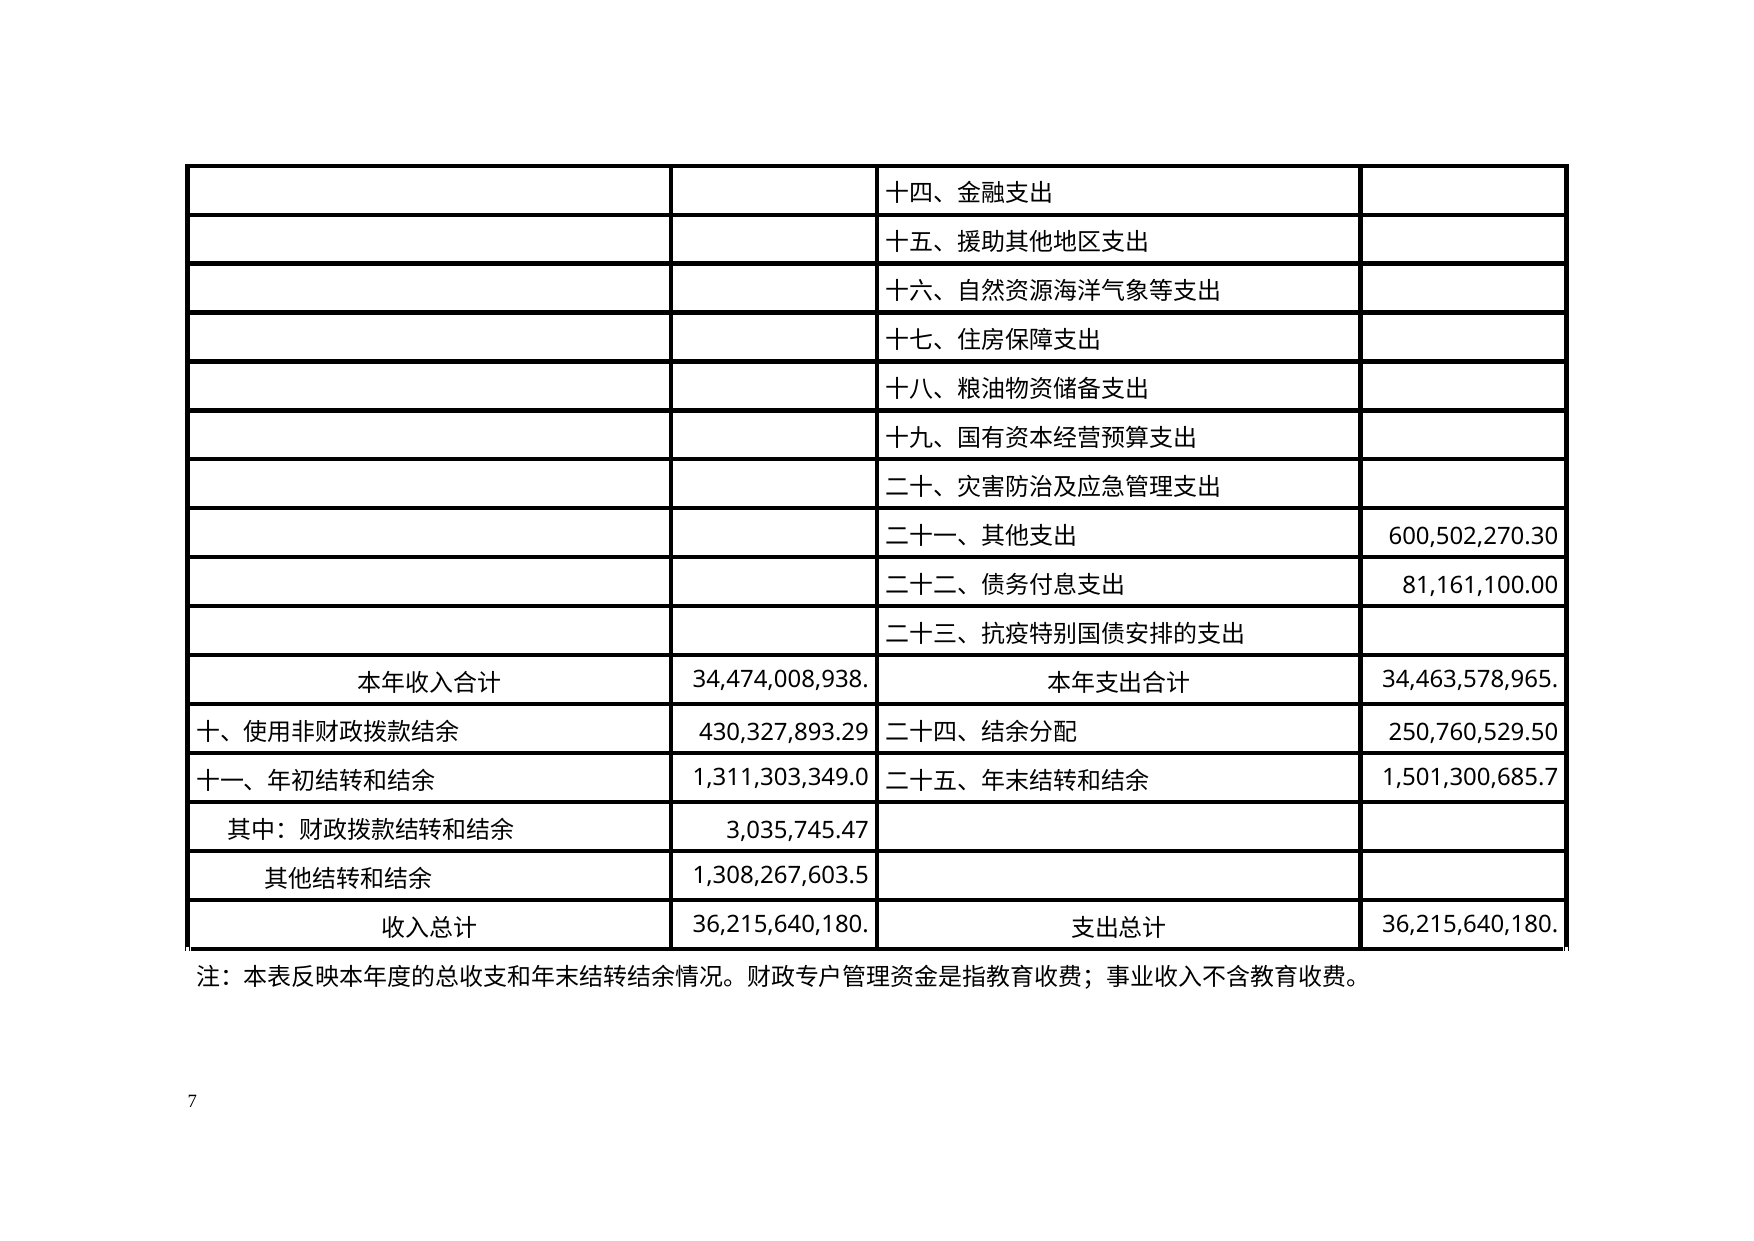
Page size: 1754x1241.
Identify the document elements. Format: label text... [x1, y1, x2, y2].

table_cell 36,215,640,180.78 [1363, 902, 1564, 947]
table_cell 收入总计 [190, 902, 669, 947]
table_cell 十九、国有资本经营预算支出 [879, 413, 1358, 457]
table_cell 36,215,640,180.78 [673, 902, 875, 947]
table_cell 其中：财政拨款结转和结余 [190, 804, 669, 849]
table_cell 3,035,745.47 [673, 804, 875, 849]
table_cell 34,474,008,938.49 [673, 657, 875, 702]
table_cell [190, 168, 669, 212]
table_cell 二十三、抗疫特别国债安排的支出 [879, 608, 1358, 653]
table_cell 十六、自然资源海洋气象等支出 [879, 266, 1358, 310]
table_cell 本年支出合计 [879, 657, 1358, 702]
table_cell [1363, 804, 1564, 849]
table_cell 1,501,300,685.73 [1363, 755, 1564, 800]
table_cell [673, 217, 875, 261]
table_cell [673, 413, 875, 457]
table_cell 二十五、年末结转和结余 [879, 755, 1358, 800]
table_cell [673, 608, 875, 653]
table_cell 支出总计 [879, 902, 1358, 947]
table_cell [1363, 608, 1564, 653]
table_cell [190, 364, 669, 408]
table_cell 二十一、其他支出 [879, 510, 1358, 555]
table_cell 600,502,270.30 [1363, 510, 1564, 555]
table_cell [673, 461, 875, 506]
table_cell 二十四、结余分配 [879, 706, 1358, 751]
table_cell [190, 608, 669, 653]
table_cell [673, 364, 875, 408]
table_cell [673, 510, 875, 555]
table_cell [1363, 217, 1564, 261]
table_cell 其他结转和结余 [190, 853, 669, 898]
table_cell 注：本表反映本年度的总收支和年末结转结余情况。财政专户管理资金是指教育收费；事业收入不含教育收费。 [189, 947, 1565, 996]
table_cell 十七、住房保障支出 [879, 315, 1358, 359]
table_cell [190, 266, 669, 310]
table_cell [1363, 413, 1564, 457]
table_cell 十一、年初结转和结余 [190, 755, 669, 800]
table_cell [673, 266, 875, 310]
table_cell [1363, 315, 1564, 359]
table_cell 十四、金融支出 [879, 168, 1358, 212]
table_cell [1363, 364, 1564, 408]
table_cell [673, 559, 875, 604]
table_cell 1,311,303,349.00 [673, 755, 875, 800]
table_cell [190, 461, 669, 506]
table_cell 十、使用非财政拨款结余 [190, 706, 669, 751]
table_cell 二十、灾害防治及应急管理支出 [879, 461, 1358, 506]
table_cell 250,760,529.50 [1363, 706, 1564, 751]
table_cell [1363, 168, 1564, 212]
table_cell 430,327,893.29 [673, 706, 875, 751]
table_cell [190, 510, 669, 555]
table_cell 34,463,578,965.55 [1363, 657, 1564, 702]
table_cell [190, 413, 669, 457]
table_cell 二十二、债务付息支出 [879, 559, 1358, 604]
table_cell [1363, 461, 1564, 506]
table_cell 十五、援助其他地区支出 [879, 217, 1358, 261]
table_cell [879, 853, 1358, 898]
table_cell 十八、粮油物资储备支出 [879, 364, 1358, 408]
table_cell [673, 168, 875, 212]
table_cell 本年收入合计 [190, 657, 669, 702]
table_cell [1363, 266, 1564, 310]
table_cell [879, 804, 1358, 849]
table_cell [190, 217, 669, 261]
table_cell 81,161,100.00 [1363, 559, 1564, 604]
table_cell [673, 315, 875, 359]
table_cell [190, 559, 669, 604]
table_cell [1363, 853, 1564, 898]
table_cell [190, 315, 669, 359]
table_cell 1,308,267,603.53 [673, 853, 875, 898]
